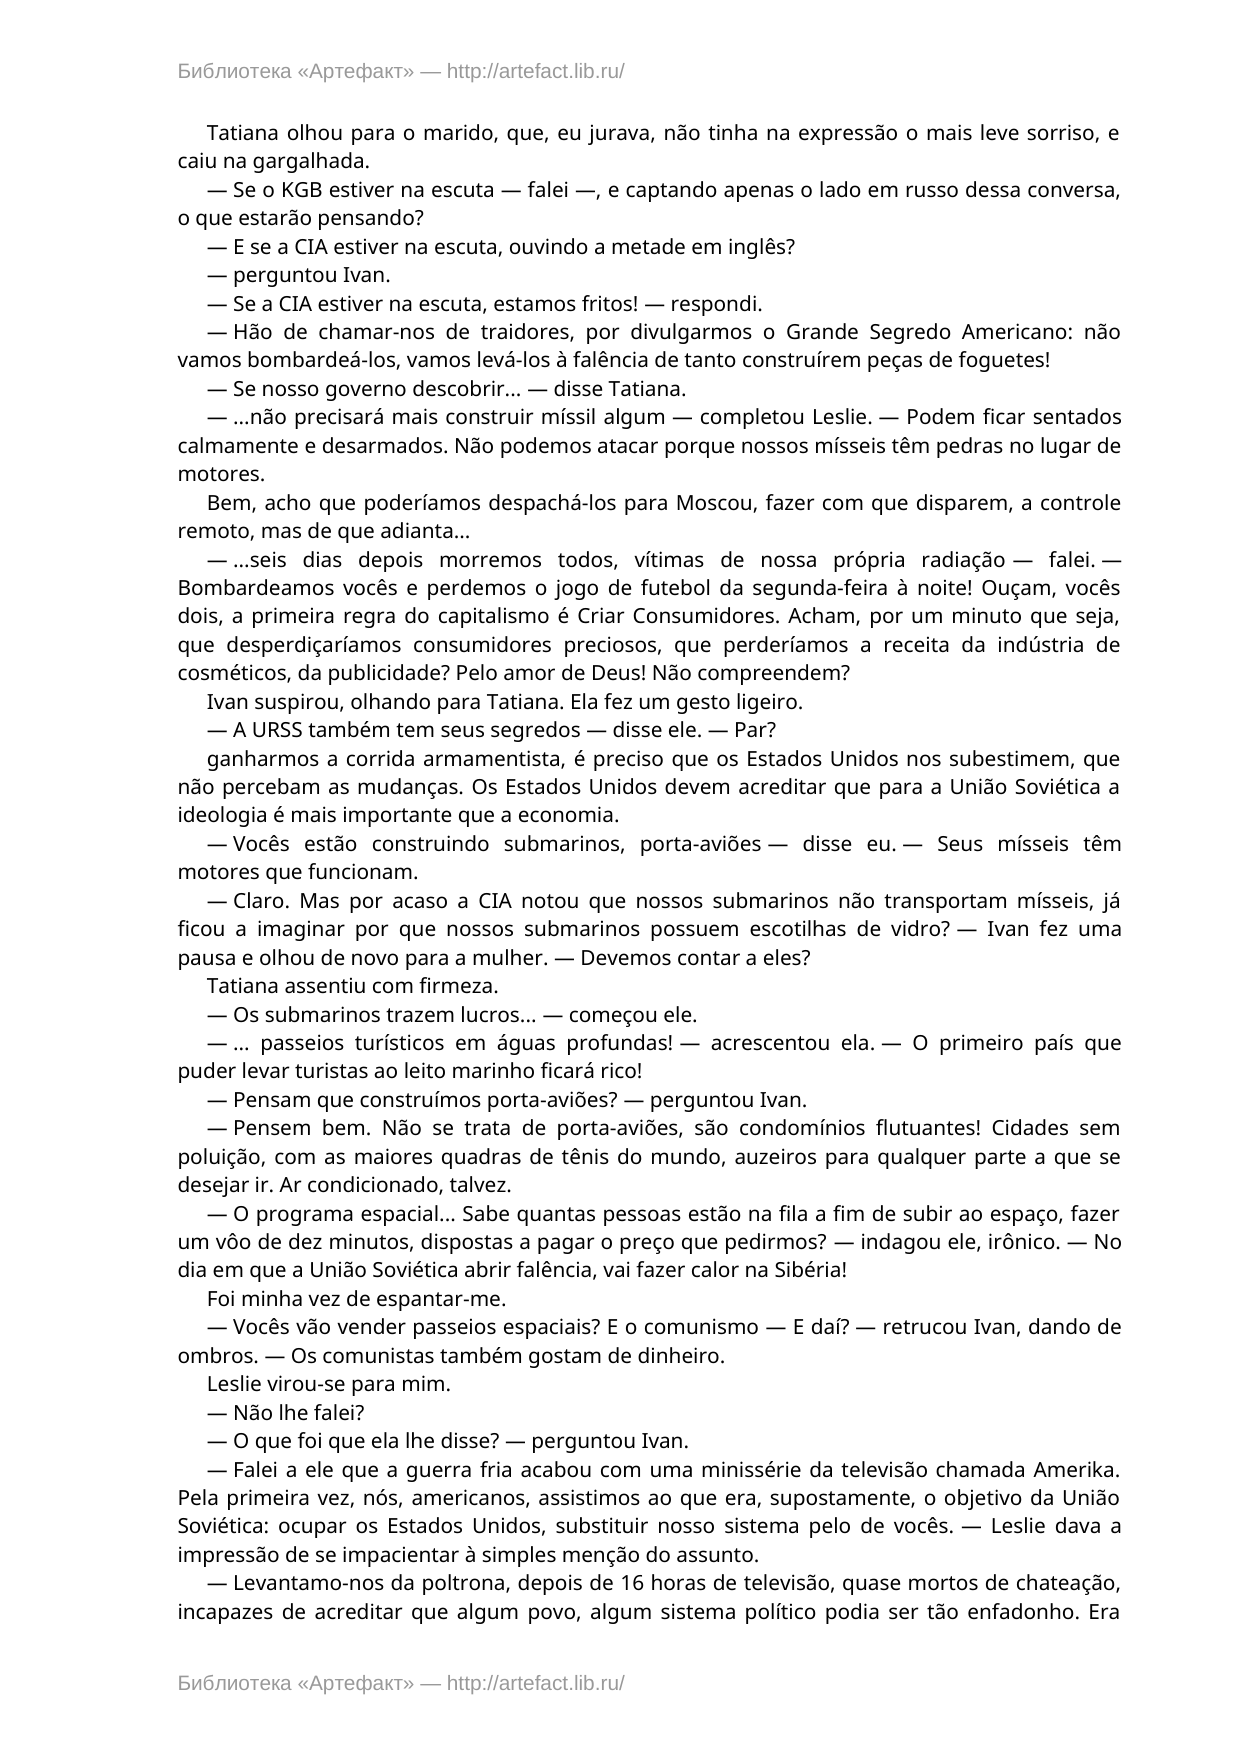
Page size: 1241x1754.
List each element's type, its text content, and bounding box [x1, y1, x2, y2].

text — E se a CIA estiver na escuta, ouvindo a metade em inglês? [177, 232, 1122, 260]
text — Se o KGB estiver na escuta — falei —, e captando apenas o lado em russo dessa conversa, o que estarão pensando? [177, 175, 1122, 232]
text — Pensam que construímos porta-aviões? — perguntou Ivan. [177, 1085, 1122, 1113]
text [177, 1568, 1122, 1625]
text Tatiana assentiu com firmeza. [177, 971, 1122, 1000]
text — Se nosso governo descobrir... — disse Tatiana. [177, 374, 1122, 402]
text — ...não precisará mais construir míssil algum — completou Leslie. — Podem ficar sentados calmamente e desarmados. Não podemos atacar porque nossos mísseis têm pedras no lugar de motores. [177, 402, 1122, 488]
text — ...seis dias depois morremos todos, vítimas de nossa própria radiação — falei. — Bombardeamos vocês e perdemos o jogo de futebol da segunda-feira à noite! Ouçam, vocês dois, a primeira regra do capitalismo é Criar Consumidores. Acham, por um minuto que seja, que desperdiçaríamos consumidores preciosos, que perderíamos a receita da indústria de cosméticos, da publicidade? Pelo amor de Deus! Não compreendem? [177, 545, 1122, 687]
text — Os submarinos trazem lucros... — começou ele. [177, 1000, 1122, 1028]
text — perguntou Ivan. [177, 260, 1122, 289]
text ganharmos a corrida armamentista, é preciso que os Estados Unidos nos subestimem, que não percebam as mudanças. Os Estados Unidos devem acreditar que para a União Soviética a ideologia é mais importante que a economia. [177, 744, 1122, 829]
text Bem, acho que poderíamos despachá-los para Moscou, fazer com que disparem, a controle remoto, mas de que adianta... [177, 488, 1122, 545]
text — Se a CIA estiver na escuta, estamos fritos! — respondi. [177, 289, 1122, 317]
text — Hão de chamar-nos de traidores, por divulgarmos o Grande Segredo Americano: não vamos bombardeá-los, vamos levá-los à falência de tanto construírem peças de foguetes! [177, 317, 1122, 374]
text Ivan suspirou, olhando para Tatiana. Ela fez um gesto ligeiro. [177, 687, 1122, 715]
text — O que foi que ela lhe disse? — perguntou Ivan. [177, 1426, 1122, 1455]
text — A URSS também tem seus segredos — disse ele. — Par? [177, 715, 1122, 744]
text — Vocês estão construindo submarinos, porta-aviões — disse eu. — Seus mísseis têm motores que funcionam. [177, 829, 1122, 886]
text — Pensem bem. Não se trata de porta-aviões, são condomínios flutuantes! Cidades sem poluição, com as maiores quadras de tênis do mundo, auzeiros para qualquer parte a que se desejar ir. Ar condicionado, talvez. [177, 1113, 1122, 1199]
text — Claro. Mas por acaso a CIA notou que nossos submarinos não transportam mísseis, já ficou a imaginar por que nossos submarinos possuem escotilhas de vidro? — Ivan fez uma pausa e olhou de novo para a mulher. — Devemos contar a eles? [177, 886, 1122, 971]
text Foi minha vez de espantar-me. [177, 1284, 1122, 1312]
text — Não lhe falei? [177, 1398, 1122, 1426]
text Leslie virou-se para mim. [177, 1369, 1122, 1398]
text Tatiana olhou para o marido, que, eu jurava, não tinha na expressão o mais leve sorriso, e caiu na gargalhada. [177, 118, 1122, 175]
text — O programa espacial... Sabe quantas pessoas estão na fila a fim de subir ao espaço, fazer um vôo de dez minutos, dispostas a pagar o preço que pedirmos? — indagou ele, irônico. — No dia em que a União Soviética abrir falência, vai fazer calor na Sibéria! [177, 1199, 1122, 1284]
text — Falei a ele que a guerra fria acabou com uma minissérie da televisão chamada Amerika. Pela primeira vez, nós, americanos, assistimos ao que era, supostamente, o objetivo da União Soviética: ocupar os Estados Unidos, substituir nosso sistema pelo de vocês. — Leslie dava a impressão de se impacientar à simples menção do assunto. [177, 1455, 1122, 1568]
text — ... passeios turísticos em águas profundas! — acrescentou ela. — O primeiro país que puder levar turistas ao leito marinho ficará rico! [177, 1028, 1122, 1085]
text — Vocês vão vender passeios espaciais? E o comunismo — E daí? — retrucou Ivan, dando de ombros. — Os comunistas também gostam de dinheiro. [177, 1312, 1122, 1369]
